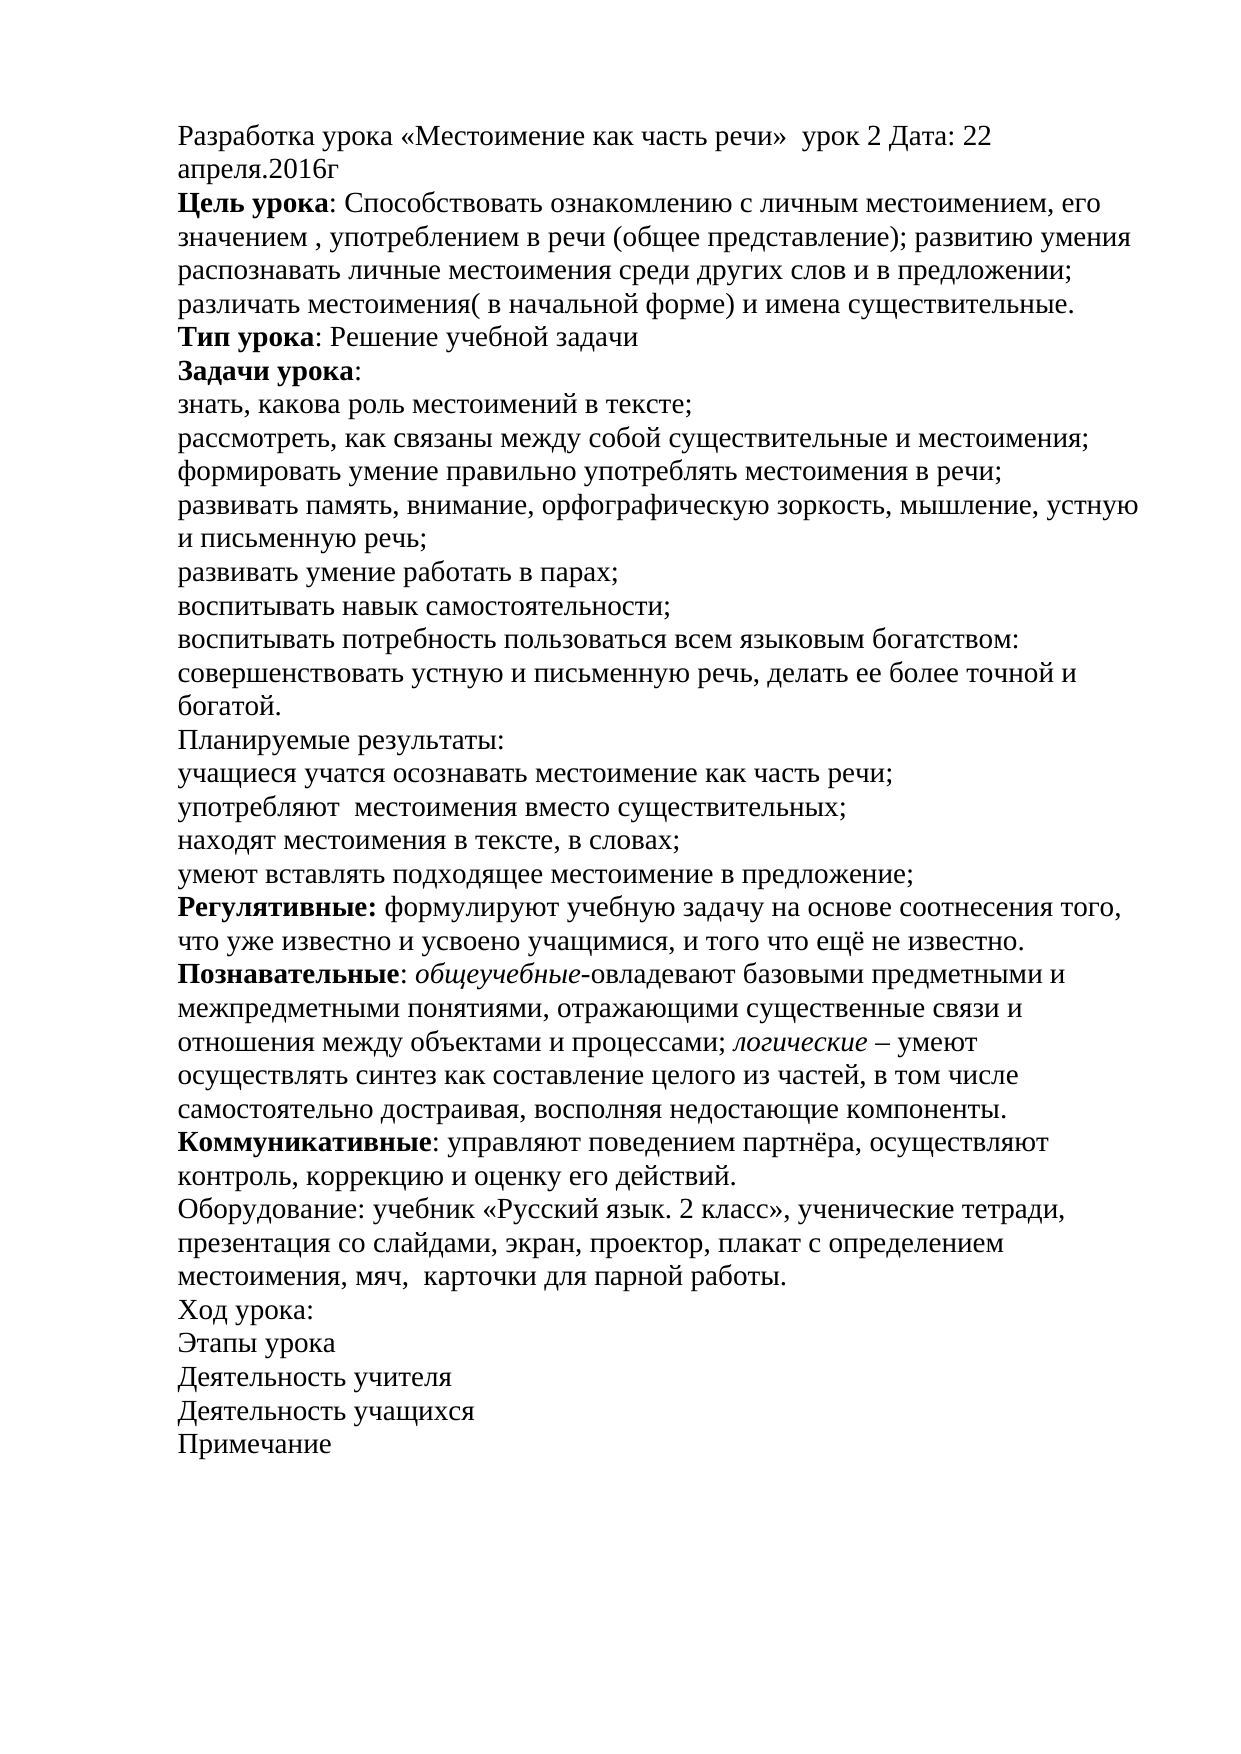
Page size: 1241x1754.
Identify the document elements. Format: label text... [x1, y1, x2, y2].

text воспитывать навык самостоятельности; [177, 588, 1152, 621]
text Деятельность учителя [177, 1359, 1152, 1393]
text Деятельность учащихся [177, 1393, 1152, 1426]
text рассмотреть, как связаны между собой существительные и местоимения; [177, 420, 1152, 453]
text Этапы урока [177, 1326, 1152, 1359]
text Регулятивные: формулируют учебную задачу на основе соотнесения того, что уже известно и усвоено учащимися, и того что ещё не известно. [177, 889, 1152, 957]
text развивать умение работать в парах; [177, 554, 1152, 588]
text Разработка урока «Местоимение как часть речи» урок 2 Дата: 22 апреля.2016г [177, 118, 1152, 185]
text Примечание [177, 1426, 1152, 1460]
text Тип урока: Решение учебной задачи [177, 319, 1152, 353]
text Задачи урока: [177, 353, 1152, 386]
text учащиеся учатся осознавать местоимение как часть речи; [177, 755, 1152, 789]
text воспитывать потребность пользоваться всем языковым богатством: совершенствовать устную и письменную речь, делать ее более точной и богатой. [177, 621, 1152, 722]
text умеют вставлять подходящее местоимение в предложение; [177, 856, 1152, 889]
text формировать умение правильно употреблять местоимения в речи; [177, 453, 1152, 487]
text Познавательные: общеучебные-овладевают базовыми предметными и межпредметными понятиями, отражающими существенные связи и отношения между объектами и процессами; логические – умеют осуществлять синтез как составление целого из частей, в том числе самостоятельно достраивая, восполняя недостающие компоненты. [177, 957, 1152, 1124]
text развивать память, внимание, орфографическую зоркость, мышление, устную и письменную речь; [177, 487, 1152, 554]
text Ход урока: [177, 1292, 1152, 1326]
text употребляют местоимения вместо существительных; [177, 789, 1152, 822]
text Цель урока: Способствовать ознакомлению с личным местоимением, его значением , употреблением в речи (общее представление); развитию умения распознавать личные местоимения среди других слов и в предложении; различать местоимения( в начальной форме) и имена существительные. [177, 185, 1152, 319]
text Оборудование: учебник «Русский язык. 2 класс», ученические тетради, презентация со слайдами, экран, проектор, плакат с определением местоимения, мяч, карточки для парной работы. [177, 1191, 1152, 1292]
text знать, какова роль местоимений в тексте; [177, 386, 1152, 420]
text находят местоимения в тексте, в словах; [177, 822, 1152, 856]
text Планируемые результаты: [177, 722, 1152, 755]
text Коммуникативные: управляют поведением партнёра, осуществляют контроль, коррекцию и оценку его действий. [177, 1124, 1152, 1191]
